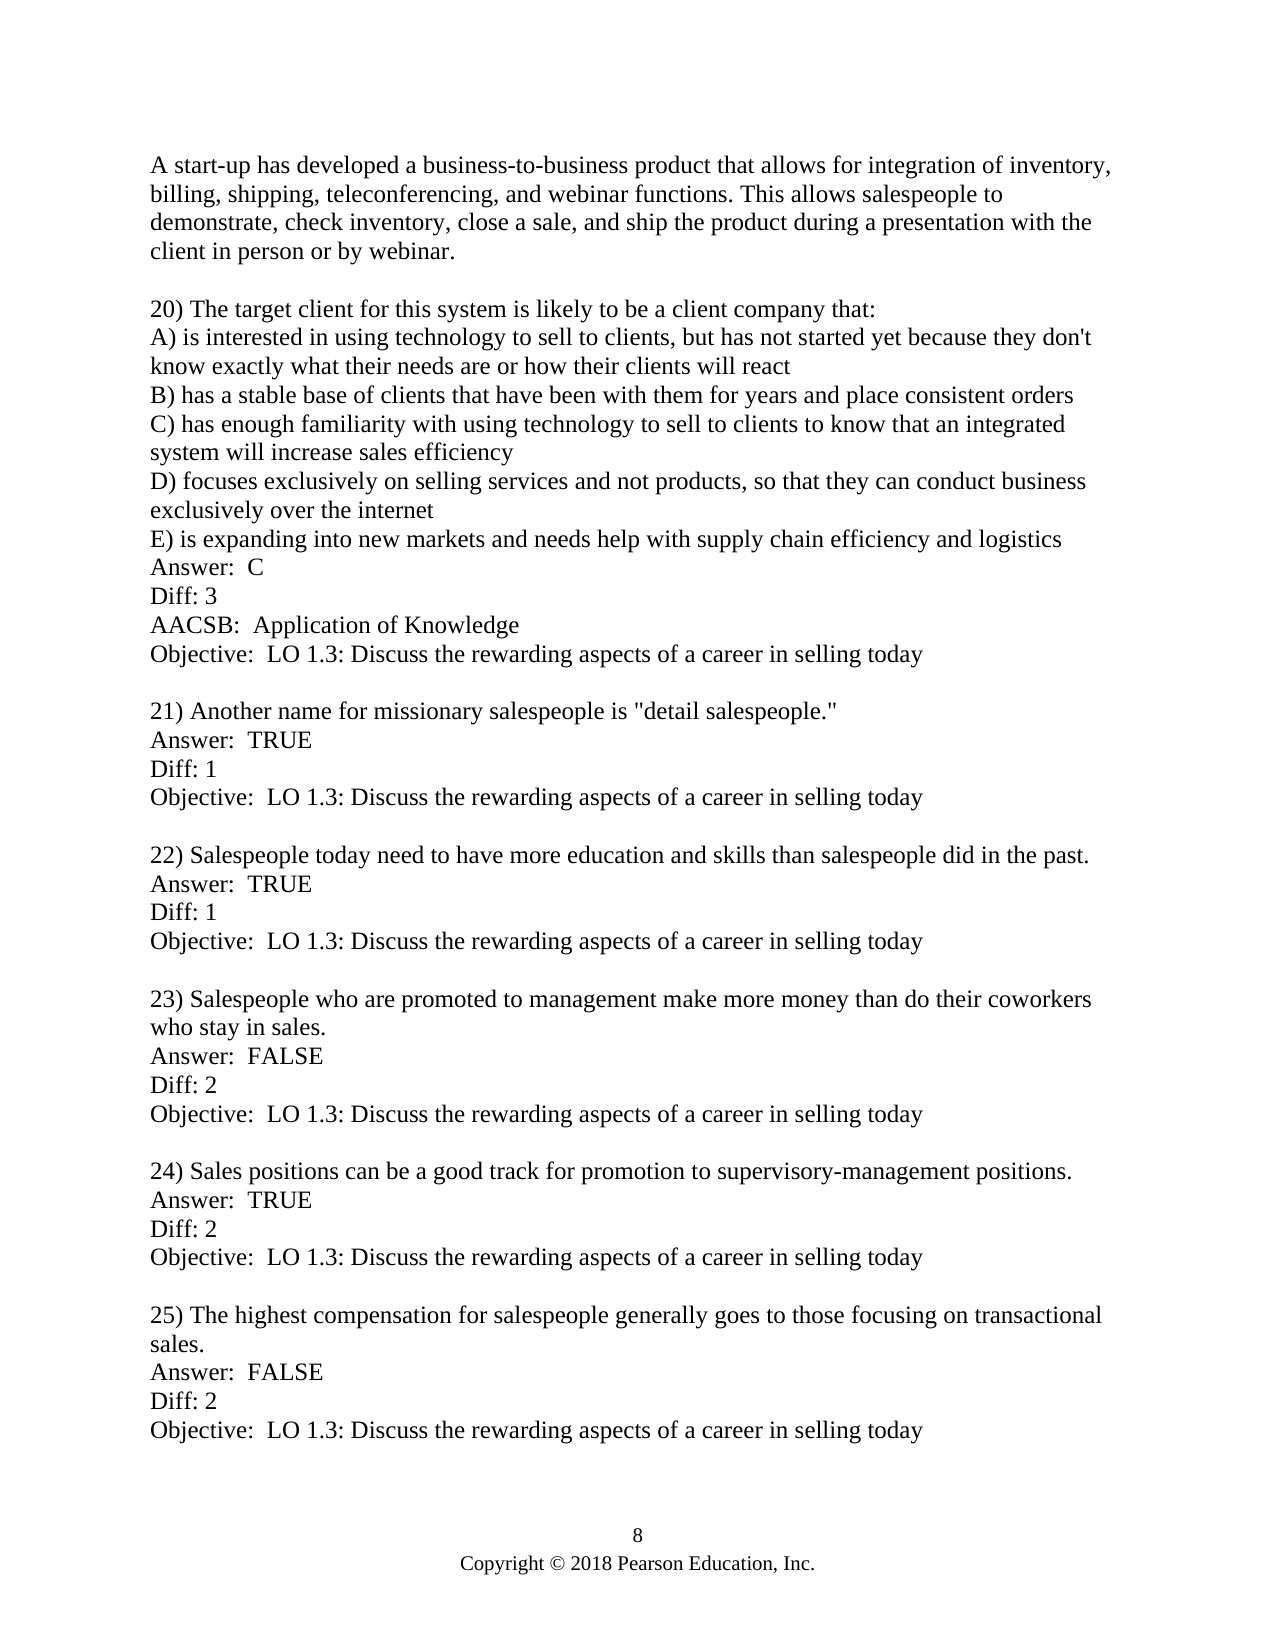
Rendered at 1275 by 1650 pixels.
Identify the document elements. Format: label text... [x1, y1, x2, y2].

text 23) Salespeople who are promoted to management make more money than do their coworkers who stay in sales. [150, 984, 1125, 1041]
text Diff: 3 [150, 581, 1125, 610]
text Objective: LO 1.3: Discuss the rewarding aspects of a career in selling today [150, 1242, 1125, 1271]
text Answer: TRUE [150, 725, 1125, 754]
text Objective: LO 1.3: Discuss the rewarding aspects of a career in selling today [150, 1099, 1125, 1127]
text AACSB: Application of Knowledge [150, 610, 1125, 639]
text D) focuses exclusively on selling services and not products, so that they can conduct business exclusively over the internet [150, 466, 1125, 524]
text Diff: 2 [150, 1214, 1125, 1242]
text Objective: LO 1.3: Discuss the rewarding aspects of a career in selling today [150, 782, 1125, 811]
text A start-up has developed a business-to-business product that allows for integration of inventory, billing, shipping, teleconferencing, and webinar functions. This allows salespeople to demonstrate, check inventory, close a sale, and ship the product during a presentation with the client in person or by webinar. [150, 150, 1125, 265]
text 21) Another name for missionary salespeople is "detail salespeople." [150, 696, 1125, 725]
text Answer: TRUE [150, 869, 1125, 897]
text Answer: C [150, 552, 1125, 581]
text 20) The target client for this system is likely to be a client company that: [150, 294, 1125, 322]
text A) is interested in using technology to sell to clients, but has not started yet because they don't know exactly what their needs are or how their clients will react [150, 322, 1125, 380]
text 22) Salespeople today need to have more education and skills than salespeople did in the past. [150, 840, 1125, 869]
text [150, 1415, 1125, 1444]
text Diff: 2 [150, 1070, 1125, 1099]
text Diff: 1 [150, 897, 1125, 926]
text 24) Sales positions can be a good track for promotion to supervisory-management positions. [150, 1156, 1125, 1185]
text Answer: FALSE [150, 1041, 1125, 1070]
text E) is expanding into new markets and needs help with supply chain efficiency and logistics [150, 524, 1125, 552]
text B) has a stable base of clients that have been with them for years and place consistent orders [150, 380, 1125, 409]
text Diff: 1 [150, 754, 1125, 782]
text Answer: FALSE [150, 1357, 1125, 1386]
text Answer: TRUE [150, 1185, 1125, 1214]
text Objective: LO 1.3: Discuss the rewarding aspects of a career in selling today [150, 639, 1125, 667]
text 25) The highest compensation for salespeople generally goes to those focusing on transactional sales. [150, 1300, 1125, 1357]
text Diff: 2 [150, 1386, 1125, 1415]
text C) has enough familiarity with using technology to sell to clients to know that an integrated system will increase sales efficiency [150, 409, 1125, 466]
text Objective: LO 1.3: Discuss the rewarding aspects of a career in selling today [150, 926, 1125, 955]
